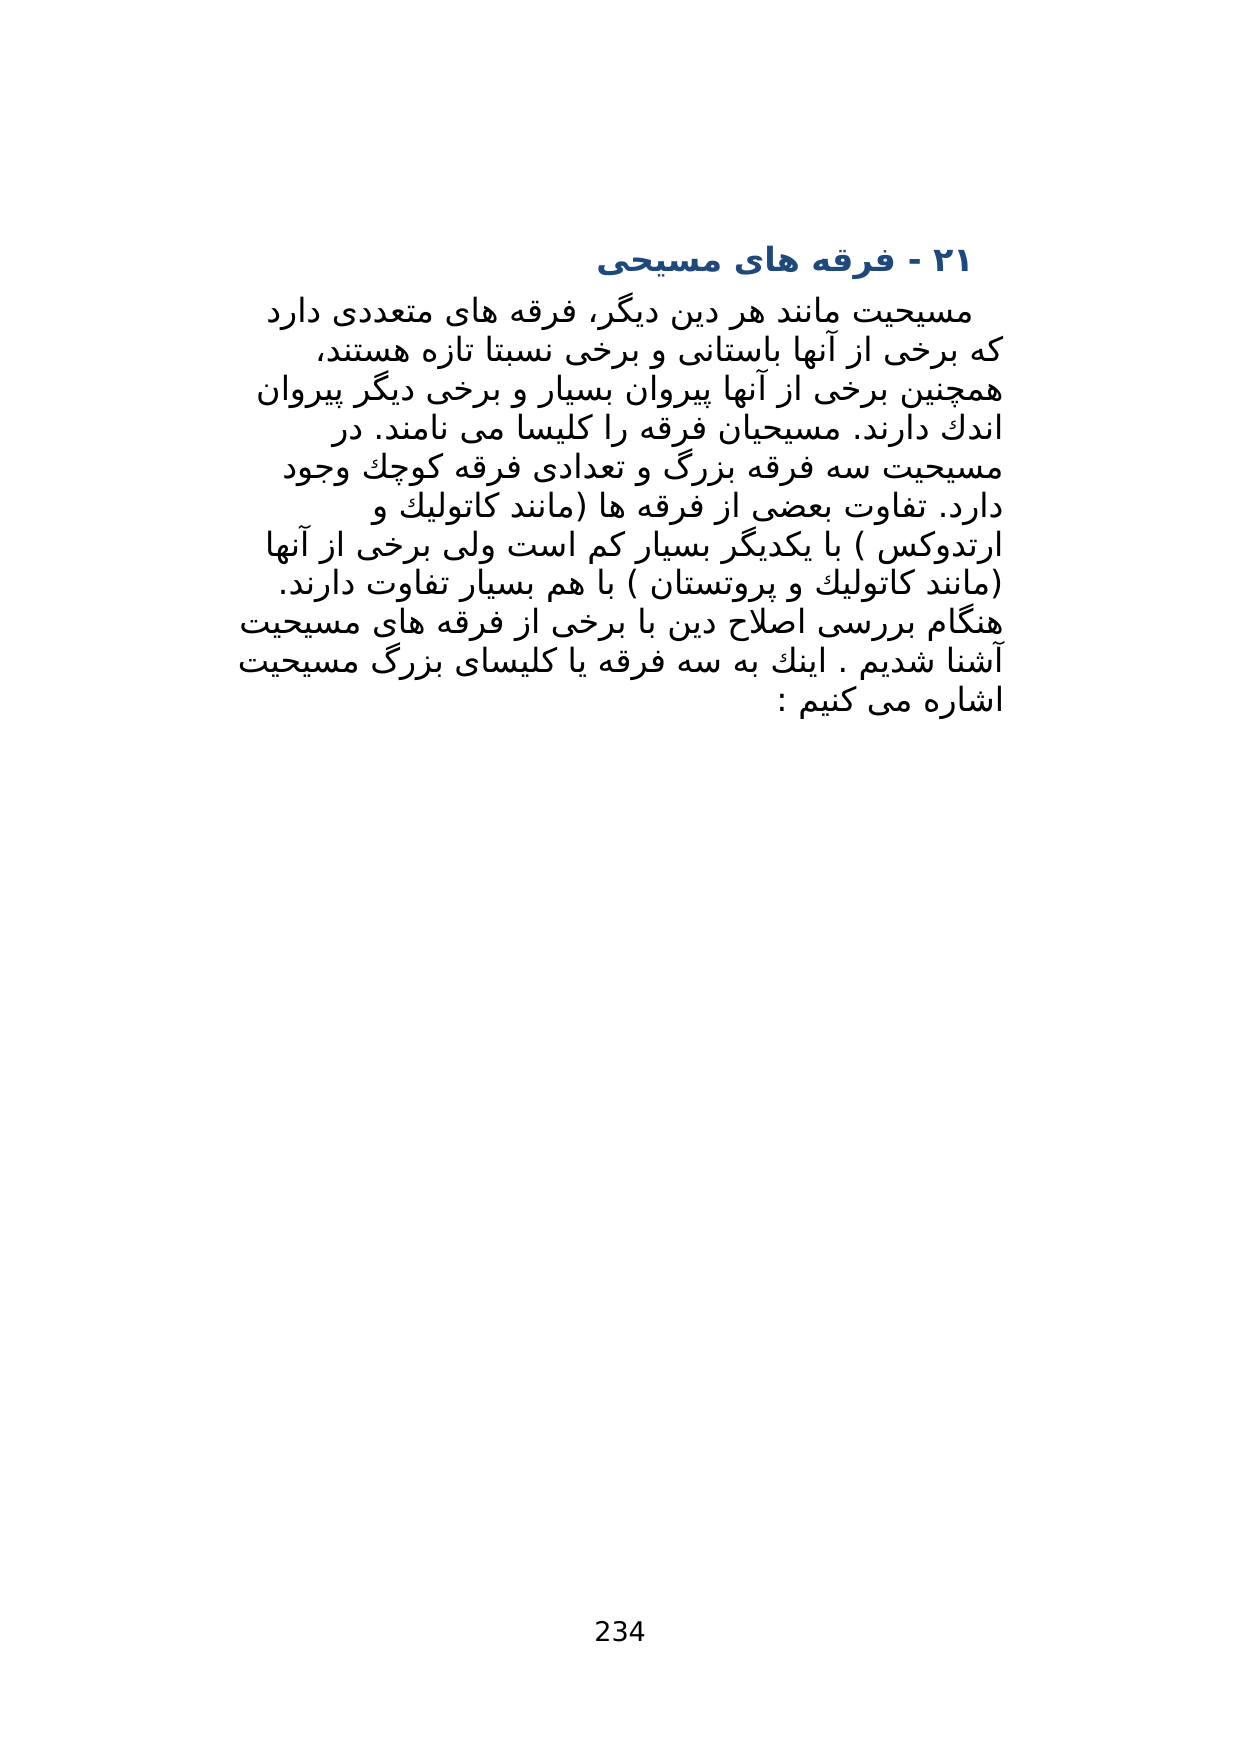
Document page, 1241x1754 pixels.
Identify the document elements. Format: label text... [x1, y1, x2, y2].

text مسيحيت مانند هر دين ديگر، فرقه هاى متعددى دارد كه برخى از آنها باستانى و برخى نسبتا تازه هستند، همچنين برخى از آنها پيروان بسيار و برخى ديگر پيروان اندك دارند. مسيحيان فرقه را كليسا مى نامند. در مسيحيت سه فرقه بزرگ و تعدادى فرقه كوچك وجود دارد. تفاوت بعضى از فرقه ها (مانند كاتوليك و ارتدوكس ) با يكديگر بسيار كم است ولى برخى از آنها (مانند كاتوليك و پروتستان ) با هم بسيار تفاوت دارند. هنگام بررسى اصلاح دين با برخى از فرقه هاى مسيحيت آشنا شديم . اينك به سه فرقه يا كليساى بزرگ مسيحيت اشاره مى كنيم : [236, 292, 1004, 719]
subtitle ٢١ - فرقه هاى مسيحى [236, 241, 1004, 279]
